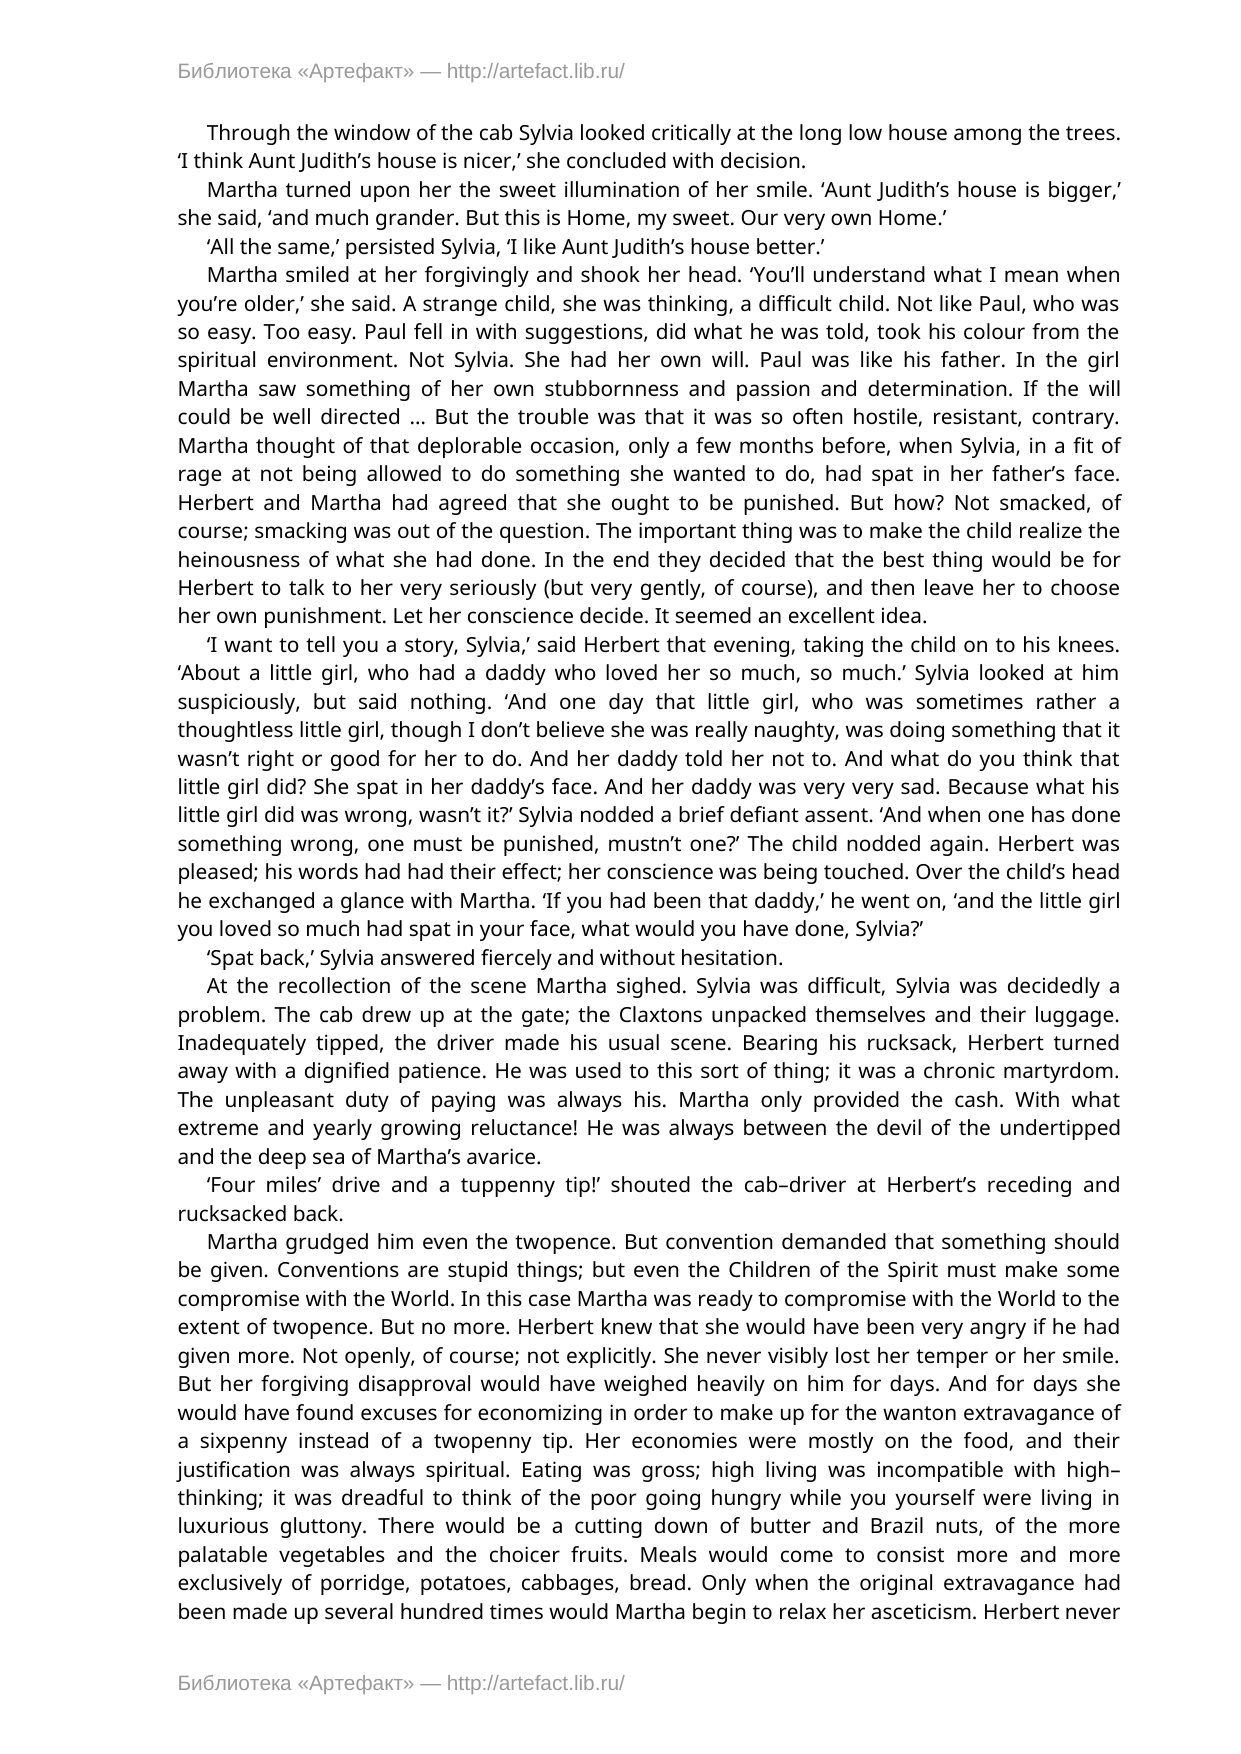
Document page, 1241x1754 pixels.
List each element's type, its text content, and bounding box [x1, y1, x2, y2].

text At the recollection of the scene Martha sighed. Sylvia was difficult, Sylvia was decidedly a problem. The cab drew up at the gate; the Claxtons unpacked themselves and their luggage. Inadequately tipped, the driver made his usual scene. Bearing his rucksack, Herbert turned away with a dignified patience. He was used to this sort of thing; it was a chronic martyrdom. The unpleasant duty of paying was always his. Martha only provided the cash. With what extreme and yearly growing reluctance! He was always between the devil of the undertipped and the deep sea of Martha’s avarice. [177, 971, 1122, 1170]
text ‘Spat back,’ Sylvia answered fiercely and without hesitation. [177, 943, 1122, 971]
text ‘I want to tell you a story, Sylvia,’ said Herbert that evening, taking the child on to his knees. ‘About a little girl, who had a daddy who loved her so much, so much.’ Sylvia looked at him suspiciously, but said nothing. ‘And one day that little girl, who was sometimes rather a thoughtless little girl, though I don’t believe she was really naughty, was doing something that it wasn’t right or good for her to do. And her daddy told her not to. And what do you think that little girl did? She spat in her daddy’s face. And her daddy was very very sad. Because what his little girl did was wrong, wasn’t it?’ Sylvia nodded a brief defiant assent. ‘And when one has done something wrong, one must be punished, mustn’t one?’ The child nodded again. Herbert was pleased; his words had had their effect; her conscience was being touched. Over the child’s head he exchanged a glance with Martha. ‘If you had been that daddy,’ he went on, ‘and the little girl you loved so much had spat in your face, what would you have done, Sylvia?’ [177, 630, 1122, 943]
text ‘All the same,’ persisted Sylvia, ‘I like Aunt Judith’s house better.’ [177, 232, 1122, 260]
text Martha smiled at her forgivingly and shook her head. ‘You’ll understand what I mean when you’re older,’ she said. A strange child, she was thinking, a difficult child. Not like Paul, who was so easy. Too easy. Paul fell in with suggestions, did what he was told, took his colour from the spiritual environment. Not Sylvia. She had her own will. Paul was like his father. In the girl Martha saw something of her own stubbornness and passion and determination. If the will could be well directed … But the trouble was that it was so often hostile, resistant, contrary. Martha thought of that deplorable occasion, only a few months before, when Sylvia, in a fit of rage at not being allowed to do something she wanted to do, had spat in her father’s face. Herbert and Martha had agreed that she ought to be punished. But how? Not smacked, of course; smacking was out of the question. The important thing was to make the child realize the heinousness of what she had done. In the end they decided that the best thing would be for Herbert to talk to her very seriously (but very gently, of course), and then leave her to choose her own punishment. Let her conscience decide. It seemed an excellent idea. [177, 260, 1122, 630]
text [177, 1227, 1122, 1625]
text Through the window of the cab Sylvia looked critically at the long low house among the trees. ‘I think Aunt Judith’s house is nicer,’ she concluded with decision. [177, 118, 1122, 175]
text ‘Four miles’ drive and a tuppenny tip!’ shouted the cab–driver at Herbert’s receding and rucksacked back. [177, 1170, 1122, 1227]
text Martha turned upon her the sweet illumination of her smile. ‘Aunt Judith’s house is bigger,’ she said, ‘and much grander. But this is Home, my sweet. Our very own Home.’ [177, 175, 1122, 232]
